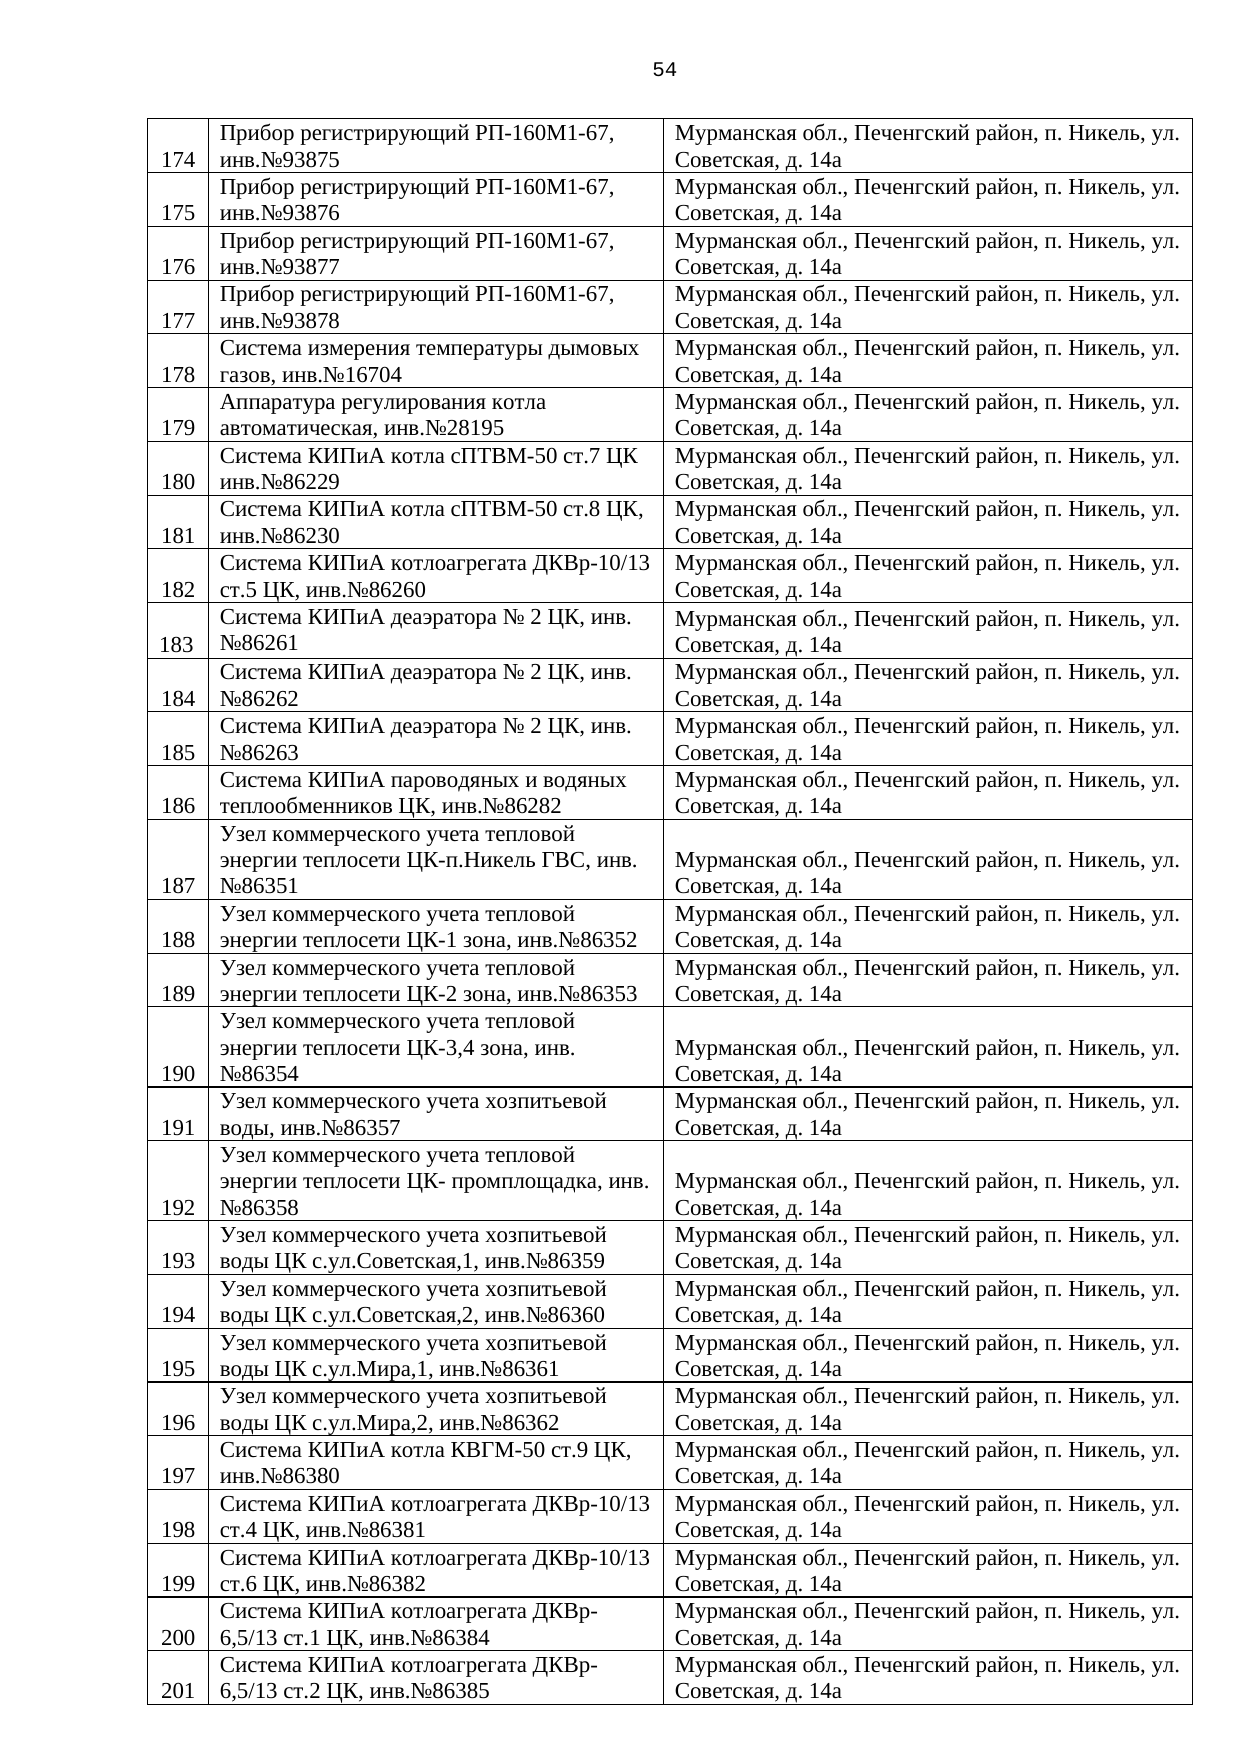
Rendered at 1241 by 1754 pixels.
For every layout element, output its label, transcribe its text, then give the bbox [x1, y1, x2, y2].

table_cell Мурманская обл., Печенгский район, п. Никель, ул. Советская, д. 14а [664, 659, 1192, 711]
table_cell 192 [148, 1141, 208, 1220]
table_cell Узел коммерческого учета тепловой энергии теплосети ЦК-3,4 зона, инв.№86354 [209, 1007, 663, 1086]
table_cell Узел коммерческого учета тепловой энергии теплосети ЦК-2 зона, инв.№86353 [209, 954, 663, 1006]
table_cell Система КИПиА котла КВГМ-50 ст.9 ЦК, инв.№86380 [209, 1436, 663, 1489]
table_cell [664, 119, 1192, 172]
table_cell 175 [148, 173, 208, 226]
table_cell Система КИПиА котлоагрегата ДКВр-10/13 ст.6 ЦК, инв.№86382 [209, 1544, 663, 1596]
table_cell Мурманская обл., Печенгский район, п. Никель, ул. Советская, д. 14а [664, 1275, 1192, 1328]
table_cell Мурманская обл., Печенгский район, п. Никель, ул. Советская, д. 14а [664, 1141, 1192, 1220]
table_cell Прибор регистрирующий РП-160М1-67, инв.№93876 [209, 173, 663, 226]
table_cell 198 [148, 1490, 208, 1543]
table_cell 194 [148, 1275, 208, 1328]
table_cell Мурманская обл., Печенгский район, п. Никель, ул. Советская, д. 14а [664, 496, 1192, 548]
table_cell Аппаратура регулирования котла автоматическая, инв.№28195 [209, 388, 663, 441]
table_cell Система КИПиА котлоагрегата ДКВр-6,5/13 ст.2 ЦК, инв.№86385 [209, 1651, 663, 1704]
table_cell 191 [148, 1088, 208, 1140]
table_cell 201 [148, 1651, 208, 1704]
table_cell Система КИПиА котла сПТВМ-50 ст.8 ЦК, инв.№86230 [209, 496, 663, 548]
table_cell Система КИПиА деаэратора № 2 ЦК, инв.№86263 [209, 712, 663, 765]
table_cell 188 [148, 900, 208, 952]
table_cell Мурманская обл., Печенгский район, п. Никель, ул. Советская, д. 14а [664, 954, 1192, 1006]
table_cell 183 [148, 603, 208, 657]
table_cell Мурманская обл., Печенгский район, п. Никель, ул. Советская, д. 14а [664, 1329, 1192, 1381]
table_cell Мурманская обл., Печенгский район, п. Никель, ул. Советская, д. 14а [664, 227, 1192, 279]
table_cell Мурманская обл., Печенгский район, п. Никель, ул. Советская, д. 14а [664, 1221, 1192, 1274]
table_cell 193 [148, 1221, 208, 1274]
table_cell 200 [148, 1598, 208, 1650]
table_cell Мурманская обл., Печенгский район, п. Никель, ул. Советская, д. 14а [664, 1088, 1192, 1140]
table_cell 185 [148, 712, 208, 765]
table_cell Мурманская обл., Печенгский район, п. Никель, ул. Советская, д. 14а [664, 1007, 1192, 1086]
table_cell Мурманская обл., Печенгский район, п. Никель, ул. Советская, д. 14а [664, 442, 1192, 494]
table_cell Прибор регистрирующий РП-160М1-67, инв.№93875 [209, 119, 663, 172]
table_cell Мурманская обл., Печенгский район, п. Никель, ул. Советская, д. 14а [664, 1436, 1192, 1489]
table_cell Система КИПиА пароводяных и водяных теплообменников ЦК, инв.№86282 [209, 766, 663, 819]
table_cell 196 [148, 1383, 208, 1435]
table_cell Узел коммерческого учета тепловой энергии теплосети ЦК-1 зона, инв.№86352 [209, 900, 663, 952]
table_cell Мурманская обл., Печенгский район, п. Никель, ул. Советская, д. 14а [664, 712, 1192, 765]
table_cell 181 [148, 496, 208, 548]
table_cell Система КИПиА котлоагрегата ДКВр-10/13 ст.4 ЦК, инв.№86381 [209, 1490, 663, 1543]
table_cell Система КИПиА котла сПТВМ-50 ст.7 ЦК инв.№86229 [209, 442, 663, 494]
table_cell Система КИПиА котлоагрегата ДКВр-10/13 ст.5 ЦК, инв.№86260 [209, 549, 663, 602]
table_cell Система КИПиА деаэратора № 2 ЦК, инв.№86261 [209, 603, 663, 657]
table_cell 180 [148, 442, 208, 494]
table_cell 189 [148, 954, 208, 1006]
table_cell Мурманская обл., Печенгский район, п. Никель, ул. Советская, д. 14а [664, 549, 1192, 602]
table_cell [664, 173, 1192, 226]
table_cell Мурманская обл., Печенгский район, п. Никель, ул. Советская, д. 14а [664, 388, 1192, 441]
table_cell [664, 1598, 1192, 1650]
table_cell Прибор регистрирующий РП-160М1-67, инв.№93878 [209, 281, 663, 333]
table_cell Мурманская обл., Печенгский район, п. Никель, ул. Советская, д. 14а [664, 766, 1192, 819]
table_cell Мурманская обл., Печенгский район, п. Никель, ул. Советская, д. 14а [664, 281, 1192, 333]
table_cell 176 [148, 227, 208, 279]
table_cell Мурманская обл., Печенгский район, п. Никель, ул. Советская, д. 14а [664, 900, 1192, 952]
table_cell 186 [148, 766, 208, 819]
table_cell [664, 1544, 1192, 1596]
table_cell Узел коммерческого учета хозпитьевой воды, инв.№86357 [209, 1088, 663, 1140]
table_cell Прибор регистрирующий РП-160М1-67, инв.№93877 [209, 227, 663, 279]
table_cell Узел коммерческого учета хозпитьевой воды ЦК с.ул.Мира,1, инв.№86361 [209, 1329, 663, 1381]
table_cell Система измерения температуры дымовых газов, инв.№16704 [209, 334, 663, 387]
table_cell Узел коммерческого учета хозпитьевой воды ЦК с.ул.Советская,1, инв.№86359 [209, 1221, 663, 1274]
table_cell Узел коммерческого учета тепловой энергии теплосети ЦК-п.Никель ГВС, инв.№86351 [209, 820, 663, 899]
table_cell 179 [148, 388, 208, 441]
table_cell Мурманская обл., Печенгский район, п. Никель, ул. Советская, д. 14а [664, 820, 1192, 899]
table_cell Узел коммерческого учета хозпитьевой воды ЦК с.ул.Советская,2, инв.№86360 [209, 1275, 663, 1328]
table_cell Система КИПиА котлоагрегата ДКВр-6,5/13 ст.1 ЦК, инв.№86384 [209, 1598, 663, 1650]
table_cell Система КИПиА деаэратора № 2 ЦК, инв.№86262 [209, 659, 663, 711]
table_cell 174 [148, 119, 208, 172]
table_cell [664, 1651, 1192, 1704]
table_cell Мурманская обл., Печенгский район, п. Никель, ул. Советская, д. 14а [664, 1490, 1192, 1543]
table_cell 182 [148, 549, 208, 602]
table_cell 177 [148, 281, 208, 333]
table_cell 187 [148, 820, 208, 899]
table_cell 197 [148, 1436, 208, 1489]
table_cell Мурманская обл., Печенгский район, п. Никель, ул. Советская, д. 14а [664, 1383, 1192, 1435]
table_cell 195 [148, 1329, 208, 1381]
table_cell Узел коммерческого учета тепловой энергии теплосети ЦК- промплощадка, инв.№86358 [209, 1141, 663, 1220]
table_cell Мурманская обл., Печенгский район, п. Никель, ул. Советская, д. 14а [664, 334, 1192, 387]
table_cell Узел коммерческого учета хозпитьевой воды ЦК с.ул.Мира,2, инв.№86362 [209, 1383, 663, 1435]
table_cell 184 [148, 659, 208, 711]
table_cell Мурманская обл., Печенгский район, п. Никель, ул. Советская, д. 14а [664, 603, 1192, 657]
table_cell 199 [148, 1544, 208, 1596]
table_cell 178 [148, 334, 208, 387]
table_cell 190 [148, 1007, 208, 1086]
